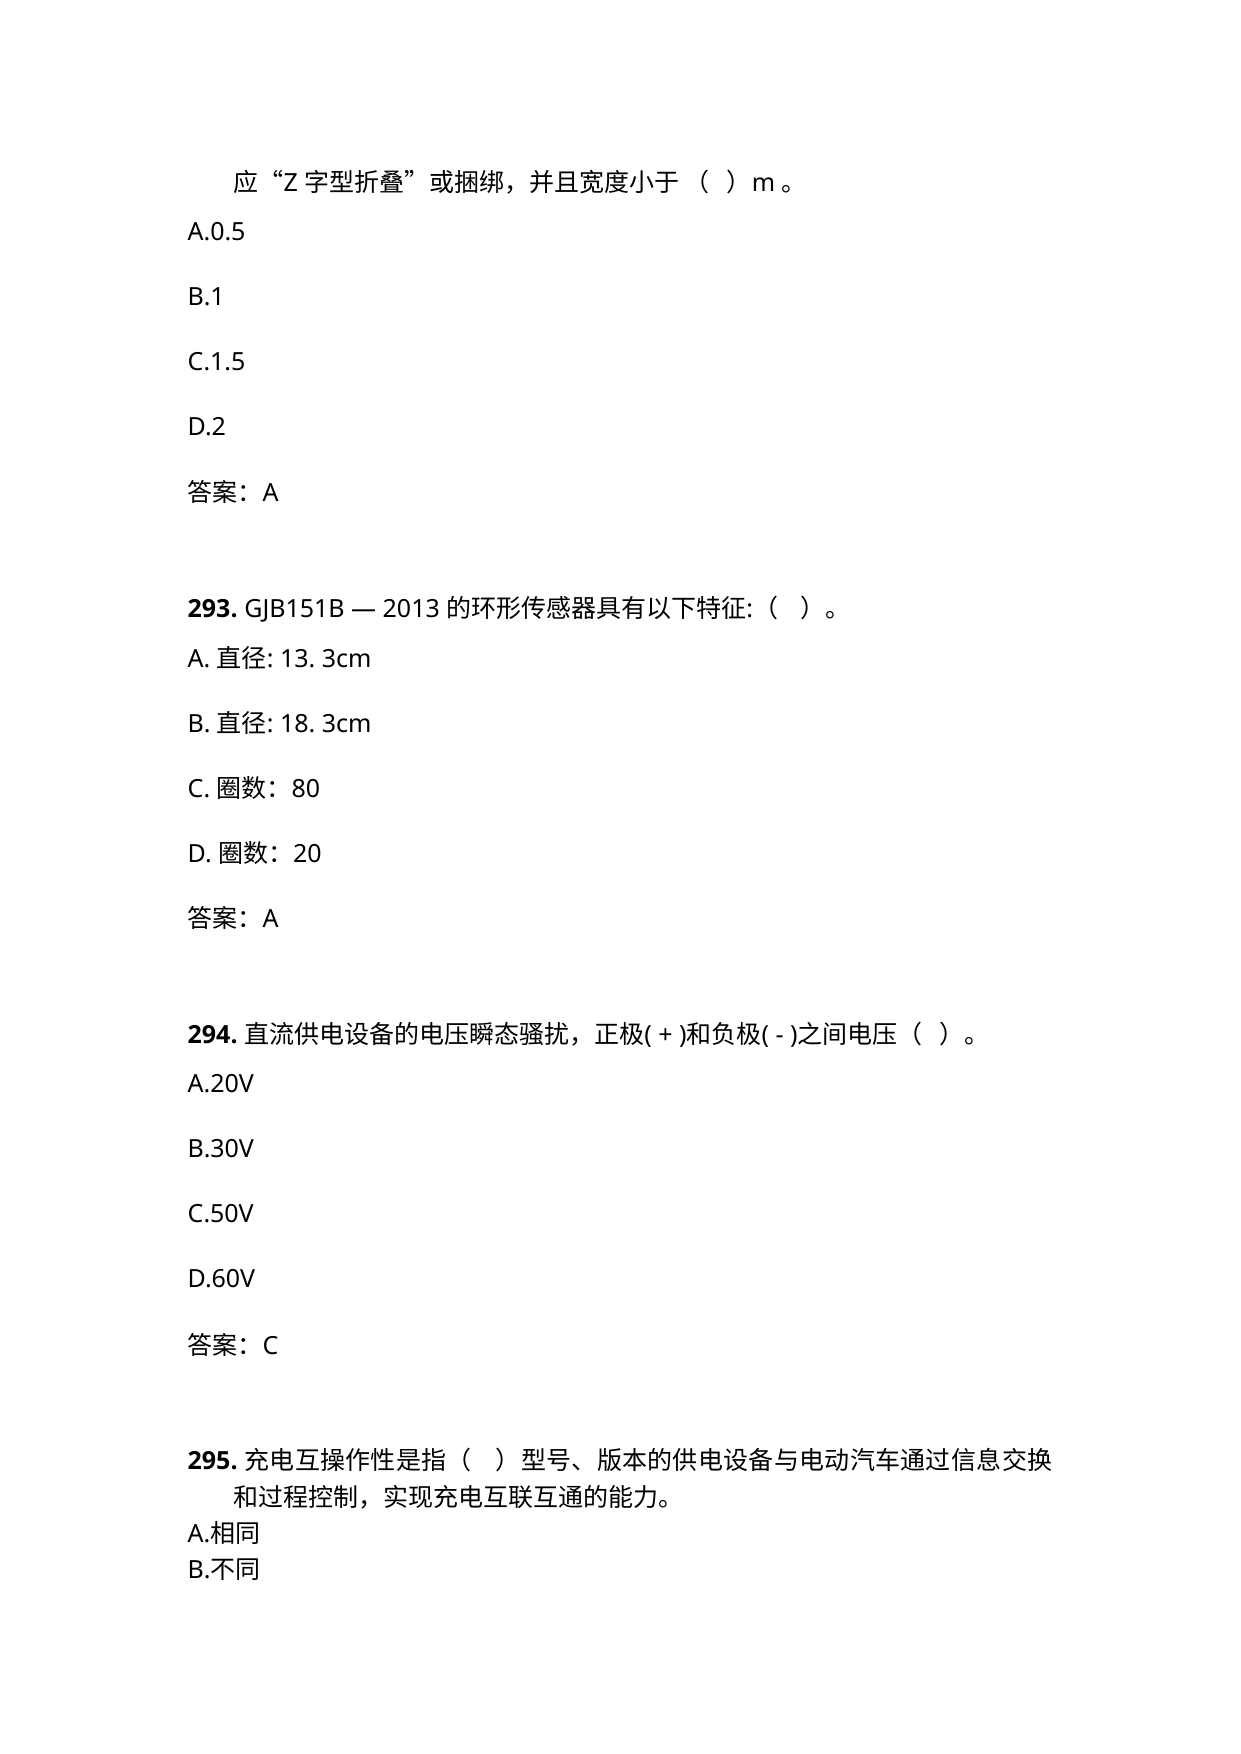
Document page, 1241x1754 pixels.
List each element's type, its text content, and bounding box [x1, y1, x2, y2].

text D.2 [187, 393, 1053, 458]
list 直流供电设备的电压瞬态骚扰，正极( + )和负极( - )之间电压（ ）。 [187, 1014, 1053, 1051]
text 答案：A [187, 884, 1053, 949]
text A. 直径: 13. 3cm [187, 624, 1053, 689]
text B.30V [187, 1116, 1053, 1181]
text D. 圈数：20 [187, 819, 1053, 884]
text 答案：C [187, 1311, 1053, 1376]
text C. 圈数：80 [187, 754, 1053, 819]
text C.1.5 [187, 328, 1053, 393]
text B.不同 [187, 1549, 1053, 1586]
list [187, 162, 1053, 198]
list GJB151B — 2013 的环形传感器具有以下特征:（ ）。 [187, 588, 1053, 624]
text C.50V [187, 1181, 1053, 1246]
text 答案：A [187, 458, 1053, 523]
text D.60V [187, 1246, 1053, 1311]
text A.0.5 [187, 198, 1053, 263]
text B.1 [187, 263, 1053, 328]
text A.20V [187, 1051, 1053, 1116]
text B. 直径: 18. 3cm [187, 689, 1053, 754]
list 充电互操作性是指（ ）型号、版本的供电设备与电动汽车通过信息交换和过程控制，实现充电互联互通的能力。 [187, 1441, 1053, 1513]
text A.相同 [187, 1513, 1053, 1549]
